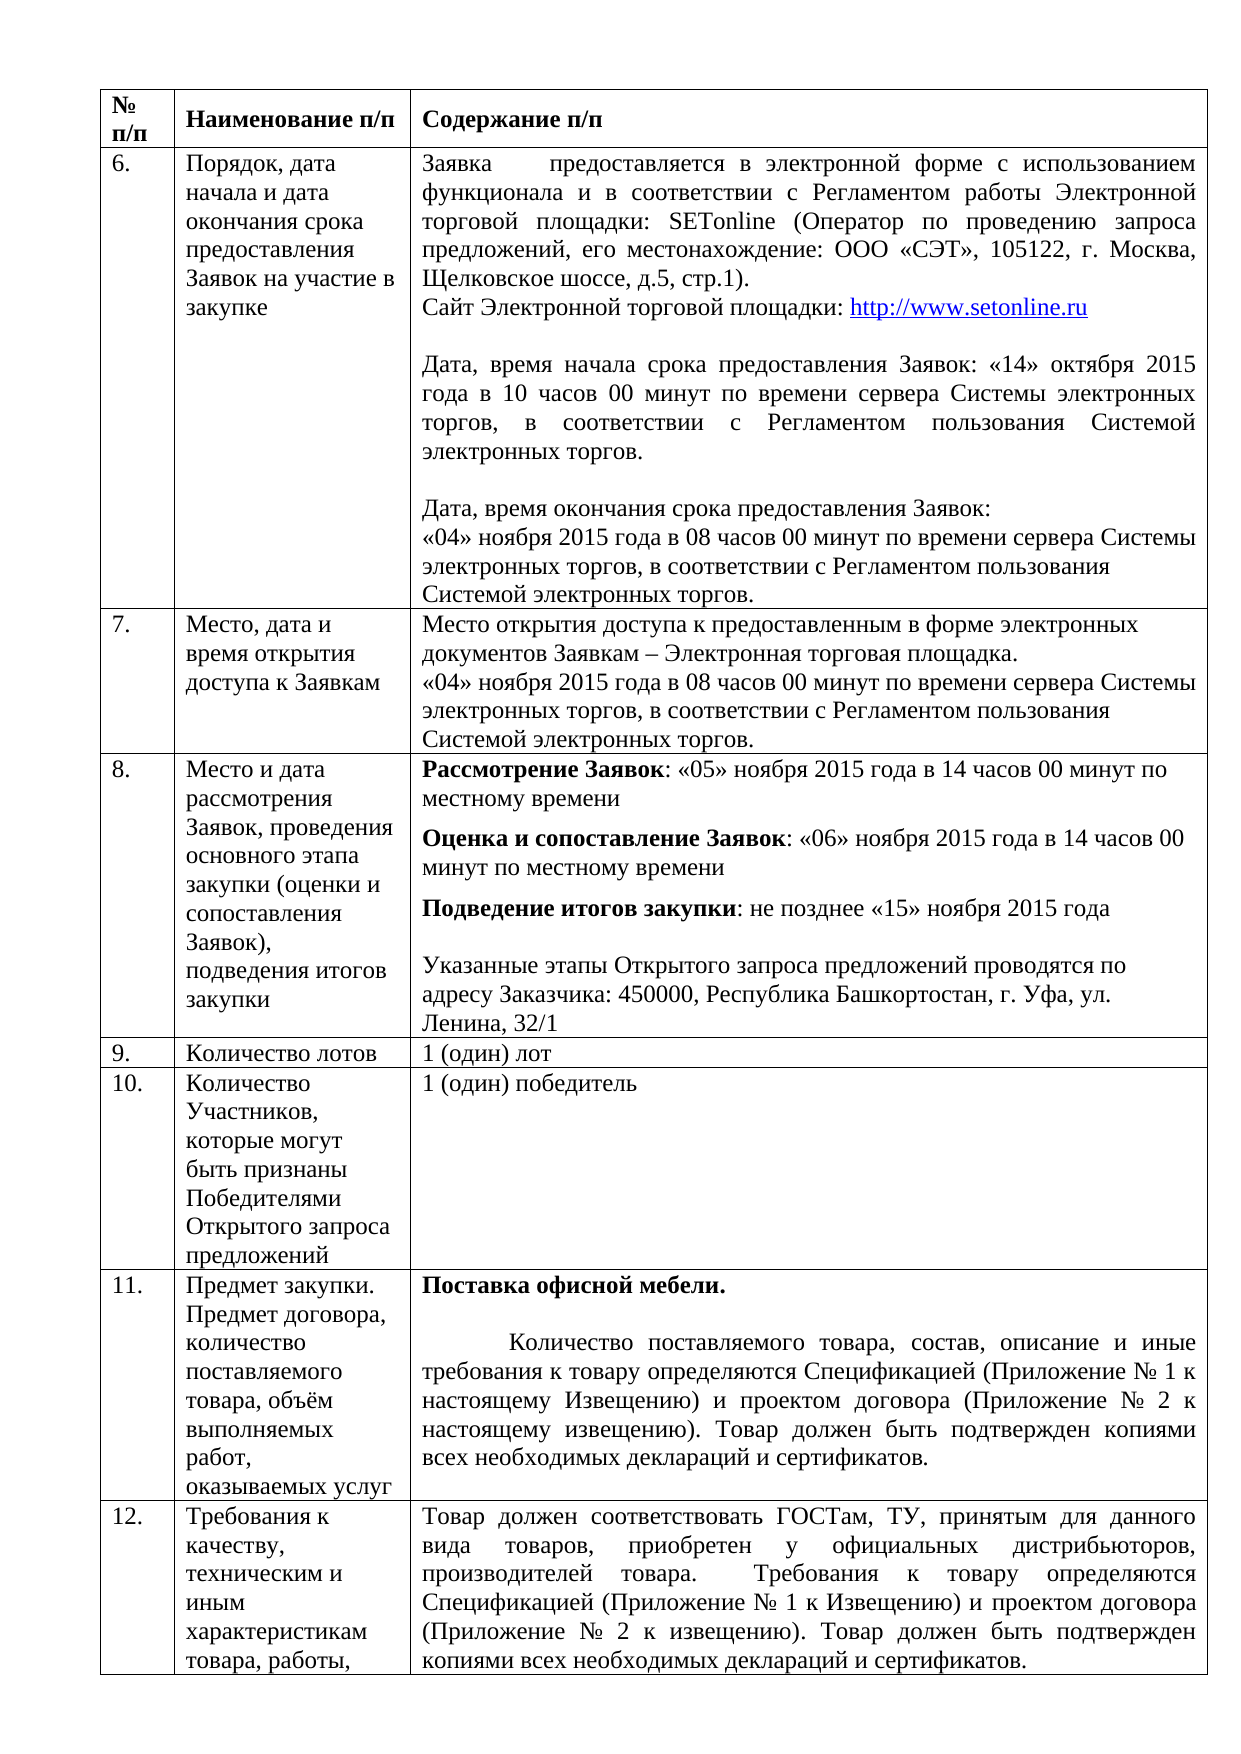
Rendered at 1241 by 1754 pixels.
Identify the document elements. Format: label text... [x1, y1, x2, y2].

table_cell Заявка предоставляется в электронной форме с использованием функционала и в соответствии с Регламентом работы Электронной торговой площадки: SETonline (Оператор по проведению запроса предложений, его местонахождение: ООО «СЭТ», . Москва, Щелковское шоссе, д.5, стр.1). Сайт Электронной торговой площадки: http://www.setonline.ru Дата, время начала срока предоставления Заявок: «14» октября 2015 года в 10 часов 00 минут по времени сервера Системы электронных торгов, в соответствии с Регламентом пользования Системой электронных торгов. Дата, время окончания срока предоставления Заявок: «04» ноября 2015 года в 08 часов 00 минут по времени сервера Системы электронных торгов, в соответствии с Регламентом пользования Системой электронных торгов. [411, 148, 1207, 608]
table_cell Место открытия доступа к предоставленным в форме электронных документов Заявкам – Электронная торговая площадка. «04» ноября 2015 года в 08 часов 00 минут по времени сервера Системы электронных торгов, в соответствии с Регламентом пользования Системой электронных торгов. [411, 609, 1207, 753]
table_cell [101, 609, 174, 753]
table_cell Порядок, дата начала и дата окончания срока предоставления Заявок на участие в закупке [175, 148, 410, 608]
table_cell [411, 1501, 1207, 1673]
table_cell [101, 754, 174, 1037]
table_cell 1 (один) лот [411, 1038, 1207, 1067]
table_cell [101, 1068, 174, 1269]
table_cell 1 (один) победитель [411, 1068, 1207, 1269]
table_cell Предмет закупки. Предмет договора, количество поставляемого товара, объём выполняемых работ, оказываемых услуг [175, 1270, 410, 1500]
table_header Содержание п/п [411, 90, 1207, 147]
table_cell Количество Участников, которые могут быть признаны Победителями Открытого запроса предложений [175, 1068, 410, 1269]
table_cell Место и дата рассмотрения Заявок, проведения основного этапа закупки (оценки и сопоставления Заявок), подведения итогов закупки [175, 754, 410, 1037]
table_cell [101, 1501, 174, 1673]
table_header Наименование п/п [175, 90, 410, 147]
table_cell [101, 1270, 174, 1500]
table_header № п/п [101, 90, 174, 147]
table_cell Поставка офисной мебели. Количество поставляемого товара, состав, описание и иные требования к товару определяются Спецификацией (Приложение № 1 к настоящему Извещению) и проектом договора (Приложение № 2 к настоящему извещению). Товар должен быть подтвержден копиями всех необходимых деклараций и сертификатов. [411, 1270, 1207, 1500]
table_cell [175, 1501, 410, 1673]
table_cell Рассмотрение Заявок: «05» ноября 2015 года в 14 часов 00 минут по местному времени Оценка и сопоставление Заявок: «06» ноября 2015 года в 14 часов 00 минут по местному времени Подведение итогов закупки: не позднее «15» ноября 2015 года Указанные этапы Открытого запроса предложений проводятся по адресу Заказчика: 450000, Республика Башкортостан, г. Уфа, ул. Ленина, 32/1 [411, 754, 1207, 1037]
table_cell Количество лотов [175, 1038, 410, 1067]
table_cell [101, 148, 174, 608]
table_cell Место, дата и время открытия доступа к Заявкам [175, 609, 410, 753]
table_cell [101, 1038, 174, 1067]
